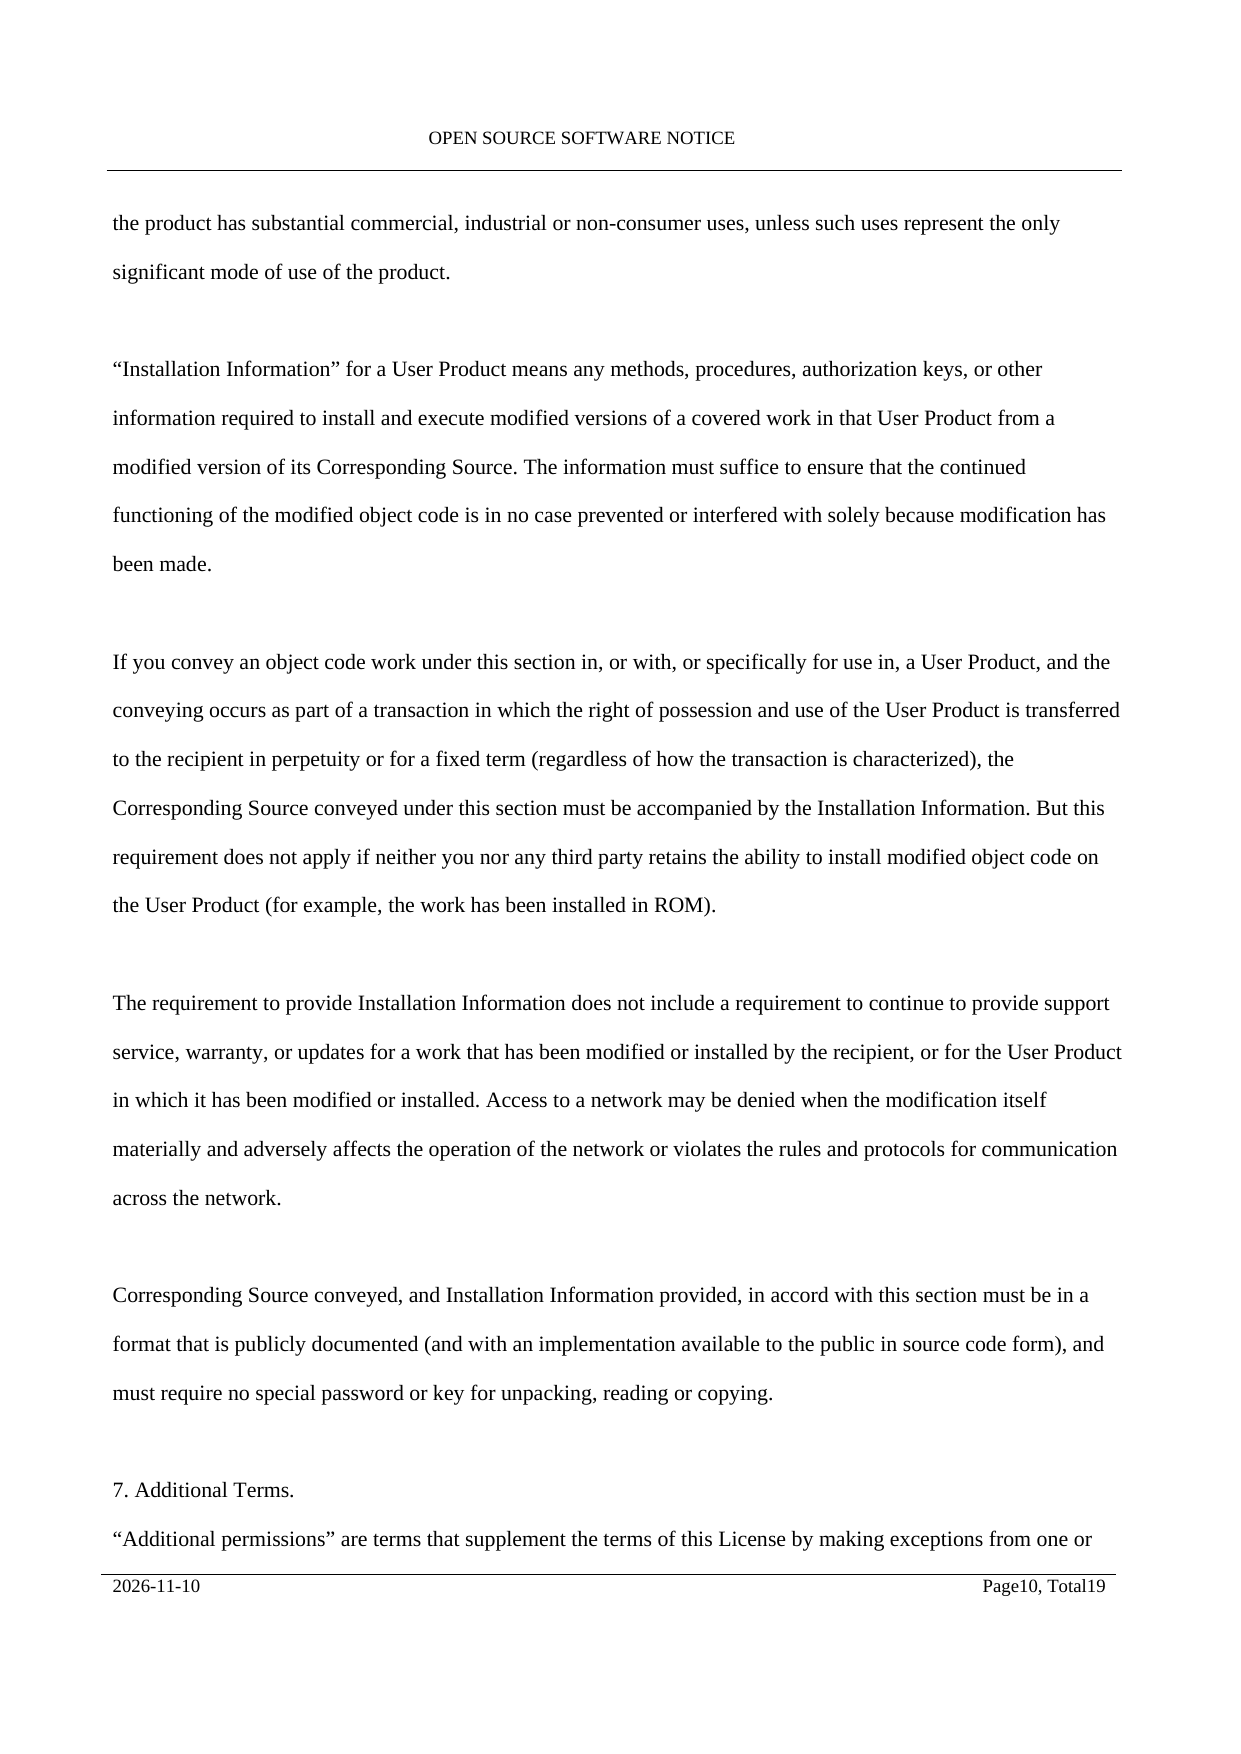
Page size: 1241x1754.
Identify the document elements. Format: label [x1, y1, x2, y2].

text [112, 206, 1128, 1555]
